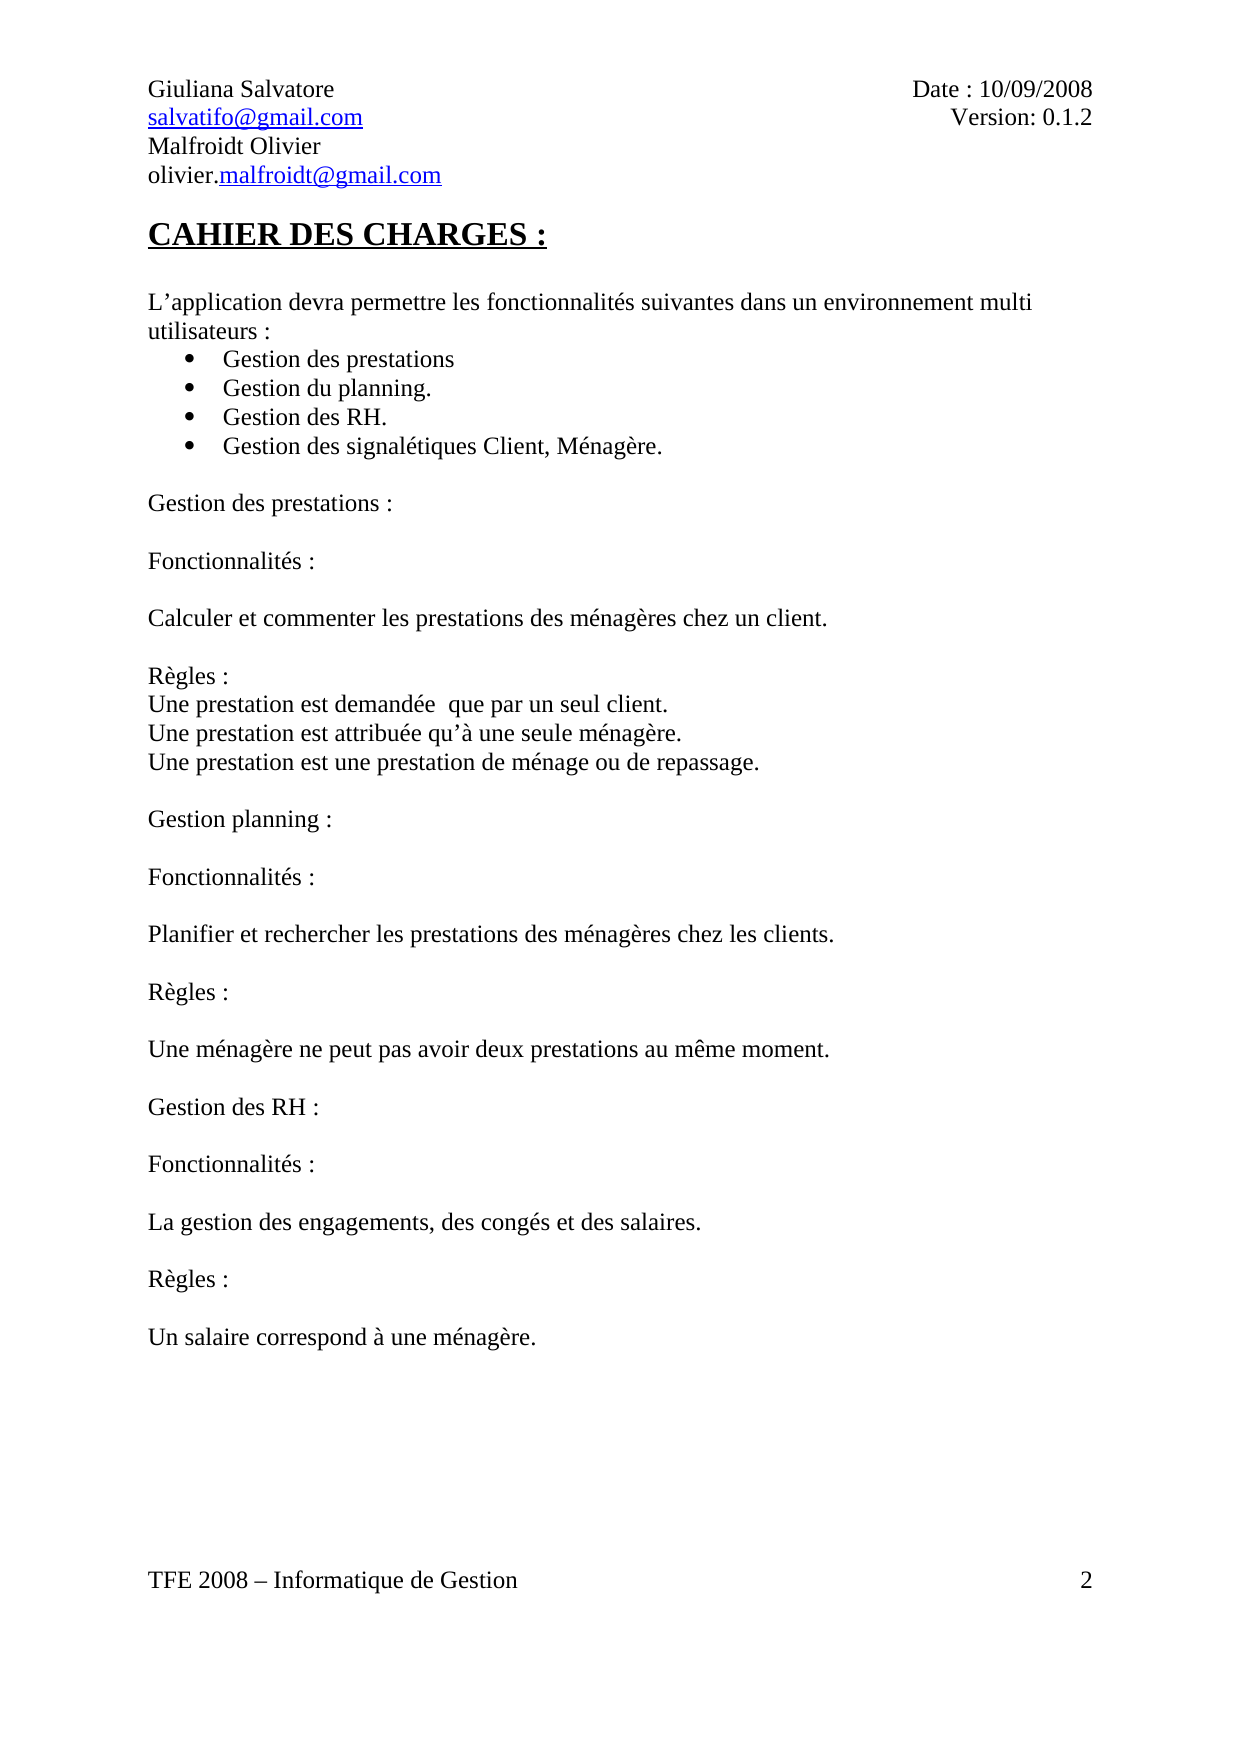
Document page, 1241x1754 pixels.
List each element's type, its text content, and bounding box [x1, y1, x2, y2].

text Un salaire correspond à une ménagère. [148, 1322, 1093, 1351]
text Planifier et rechercher les prestations des ménagères chez les clients. [148, 919, 1093, 948]
list Gestion des signalétiques Client, Ménagère. [185, 431, 1093, 459]
text Gestion planning : [148, 804, 1093, 833]
text Gestion des RH : [148, 1092, 1093, 1121]
list Gestion des RH. [185, 402, 1093, 431]
text Une prestation est demandée que par un seul client. [148, 689, 1093, 718]
subtitle Cahier des charges : [148, 214, 1093, 252]
list Gestion du planning. [185, 373, 1093, 402]
text Une prestation est attribuée qu’à une seule ménagère. [148, 718, 1093, 747]
text Règles : [148, 661, 1093, 689]
text Une ménagère ne peut pas avoir deux prestations au même moment. [148, 1034, 1093, 1063]
text Fonctionnalités : [148, 1149, 1093, 1178]
text L’application devra permettre les fonctionnalités suivantes dans un environnement multi utilisateurs : [148, 287, 1093, 344]
text Règles : [148, 977, 1093, 1006]
text Gestion des prestations : [148, 488, 1093, 517]
text Calculer et commenter les prestations des ménagères chez un client. [148, 603, 1093, 632]
text Règles : [148, 1264, 1093, 1293]
text Fonctionnalités : [148, 546, 1093, 574]
text Une prestation est une prestation de ménage ou de repassage. [148, 747, 1093, 776]
text La gestion des engagements, des congés et des salaires. [148, 1207, 1093, 1236]
list Gestion des prestations [185, 344, 1093, 373]
text Fonctionnalités : [148, 862, 1093, 891]
